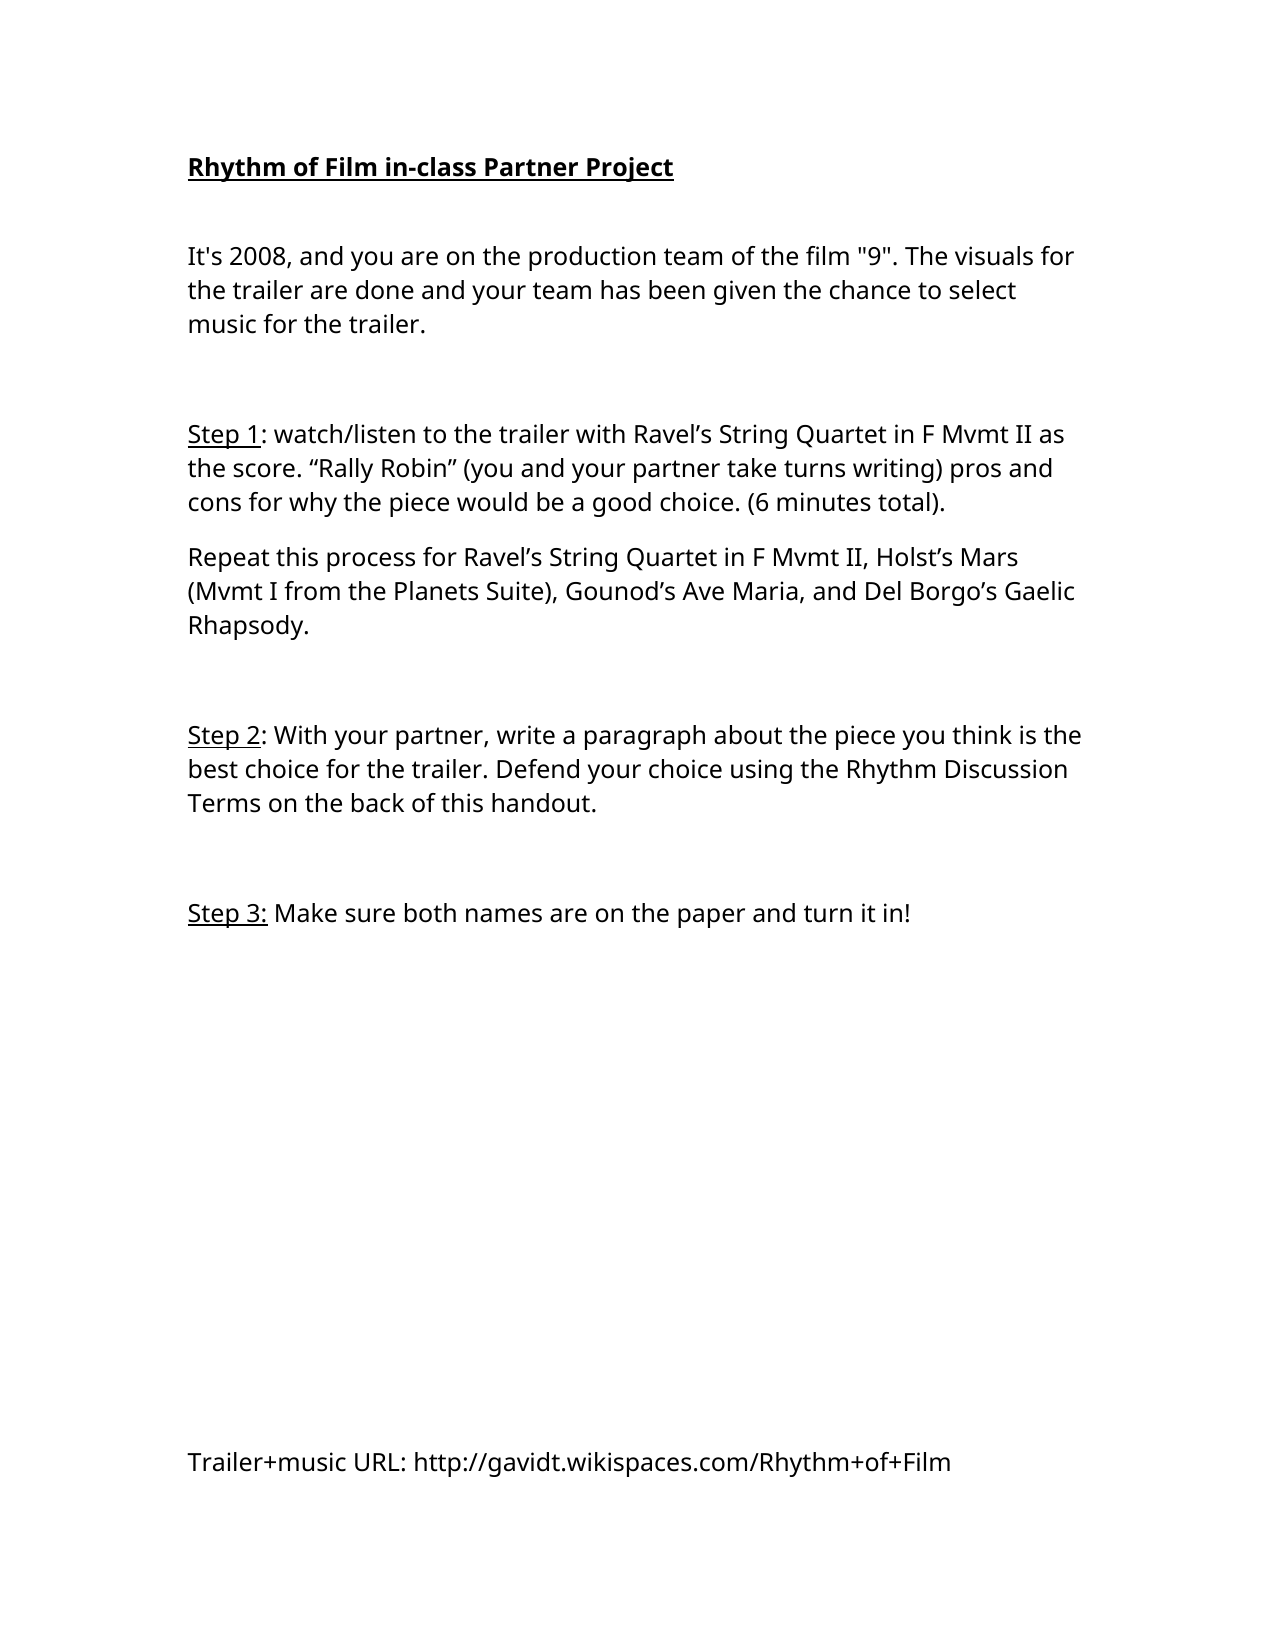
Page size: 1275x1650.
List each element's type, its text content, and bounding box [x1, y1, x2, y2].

text Rhythm of Film in-class Partner Project [187, 150, 1087, 184]
text Trailer+music URL: http://gavidt.wikispaces.com/Rhythm+of+Film [187, 1445, 1087, 1479]
text Step 3: Make sure both names are on the paper and turn it in! [187, 896, 1087, 930]
text Step 1: watch/listen to the trailer with Ravel’s String Quartet in F Mvmt II as the score. “Rally Robin” (you and your partner take turns writing) pros and cons for why the piece would be a good choice. (6 minutes total). [187, 417, 1087, 519]
text Step 2: With your partner, write a paragraph about the piece you think is the best choice for the trailer. Defend your choice using the Rhythm Discussion Terms on the back of this handout. [187, 718, 1087, 820]
text Repeat this process for Ravel’s String Quartet in F Mvmt II, Holst’s Mars (Mvmt I from the Planets Suite), Gounod’s Ave Maria, and Del Borgo’s Gaelic Rhapsody. [187, 540, 1087, 642]
text It's 2008, and you are on the production team of the film "9". The visuals for the trailer are done and your team has been given the chance to select music for the trailer. [187, 205, 1087, 341]
